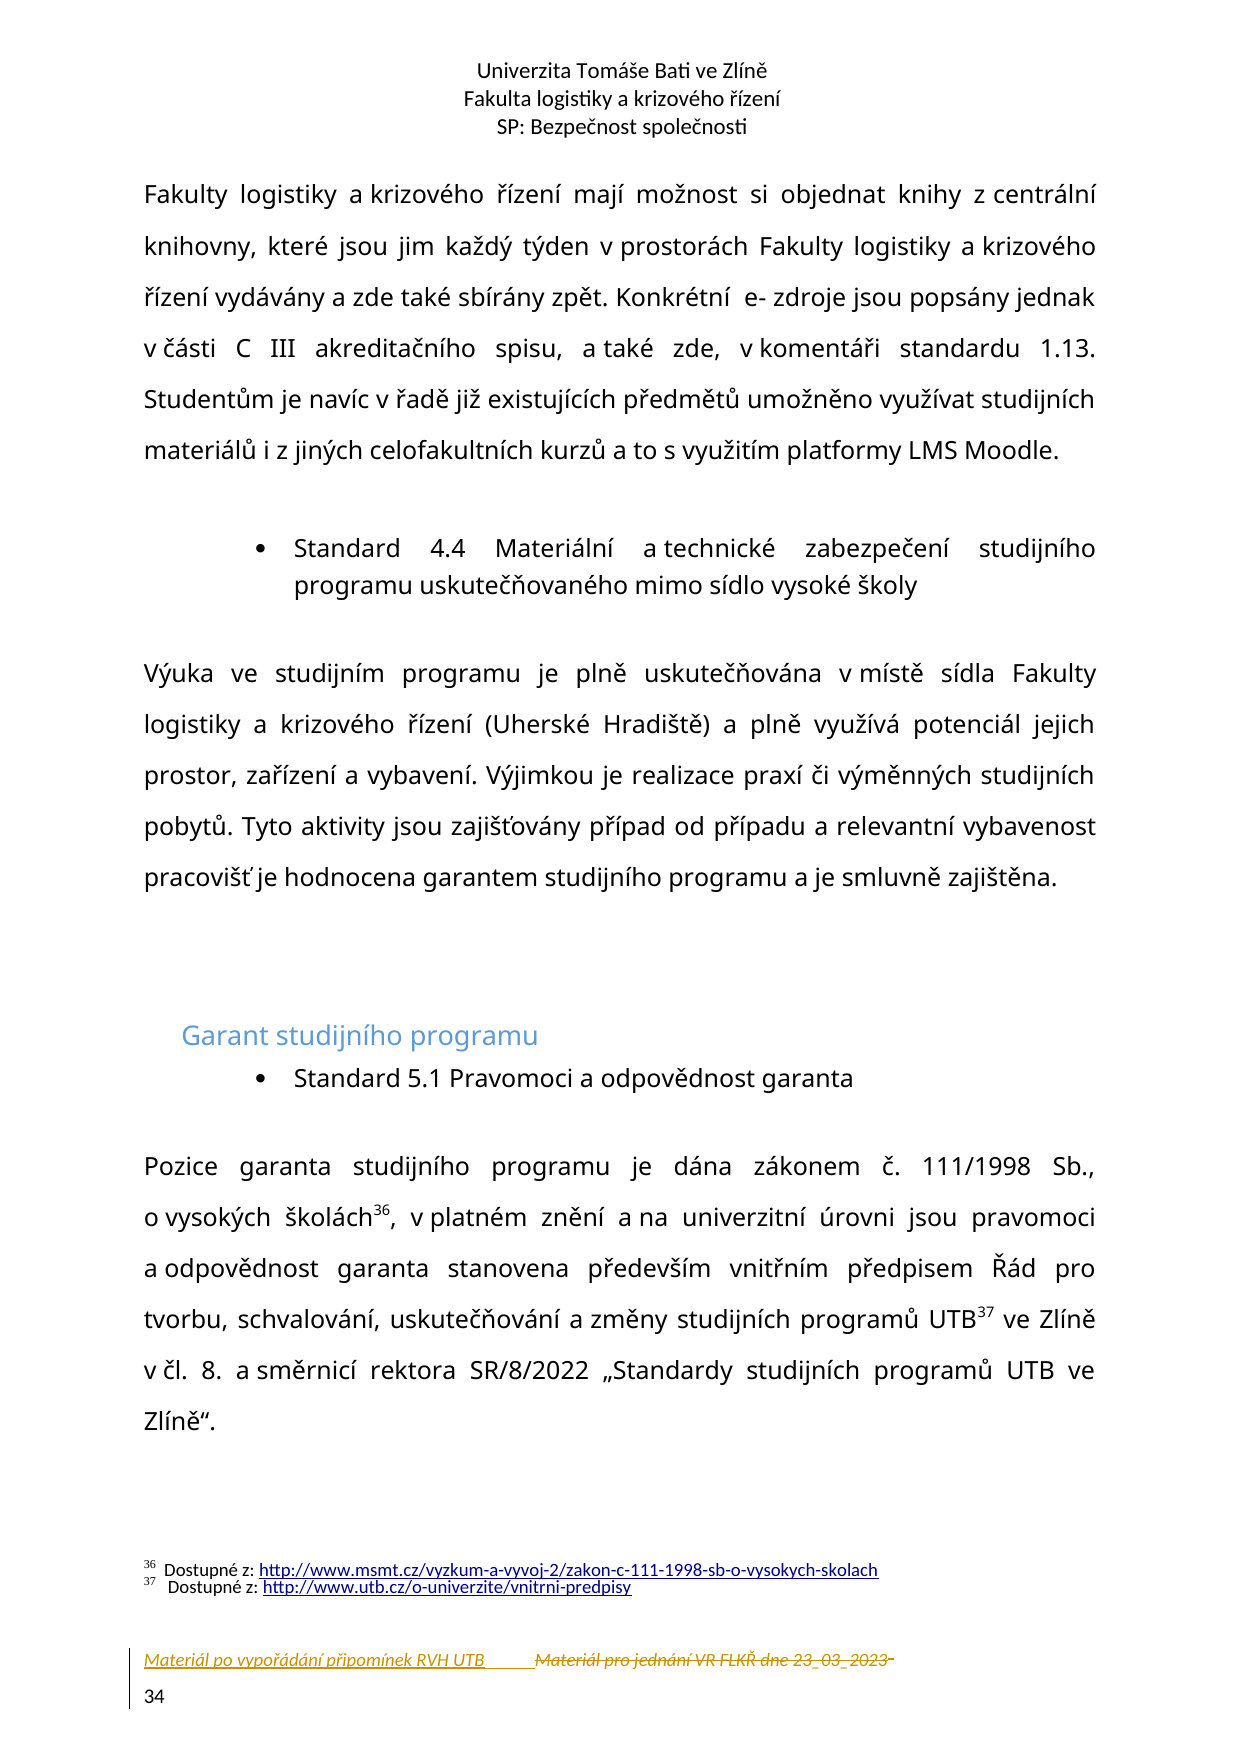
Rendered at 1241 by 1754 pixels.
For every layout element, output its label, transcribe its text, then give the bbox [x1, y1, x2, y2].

text Pozice garanta studijního programu je dána zákonem č. 111/1998 Sb., o vysokých školách, v platném znění a na univerzitní úrovni jsou pravomoci a odpovědnost garanta stanovena především vnitřním předpisem Řád pro tvorbu, schvalování, uskutečňování a změny studijních programů UTB ve Zlíně v čl. 8. a směrnicí rektora SR/8/2022 „Standardy studijních programů UTB ve Zlíně“. [143, 1148, 1096, 1438]
text Výuka ve studijním programu je plně uskutečňována v místě sídla Fakulty logistiky a krizového řízení (Uherské Hradiště) a plně využívá potenciál jejich prostor, zařízení a vybavení. Výjimkou je realizace praxí či výměnných studijních pobytů. Tyto aktivity jsou zajišťovány případ od případu a relevantní vybavenost pracovišť je hodnocena garantem studijního programu a je smluvně zajištěna. [143, 655, 1096, 893]
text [143, 177, 1096, 466]
subtitle Standard 4.4 Materiální a technické zabezpečení studijního programu uskutečňovaného mimo sídlo vysoké školy [256, 531, 1096, 602]
subtitle Standard 5.1 Pravomoci a odpovědnost garanta [256, 1061, 1096, 1095]
subtitle Garant studijního programu [181, 1017, 1096, 1054]
